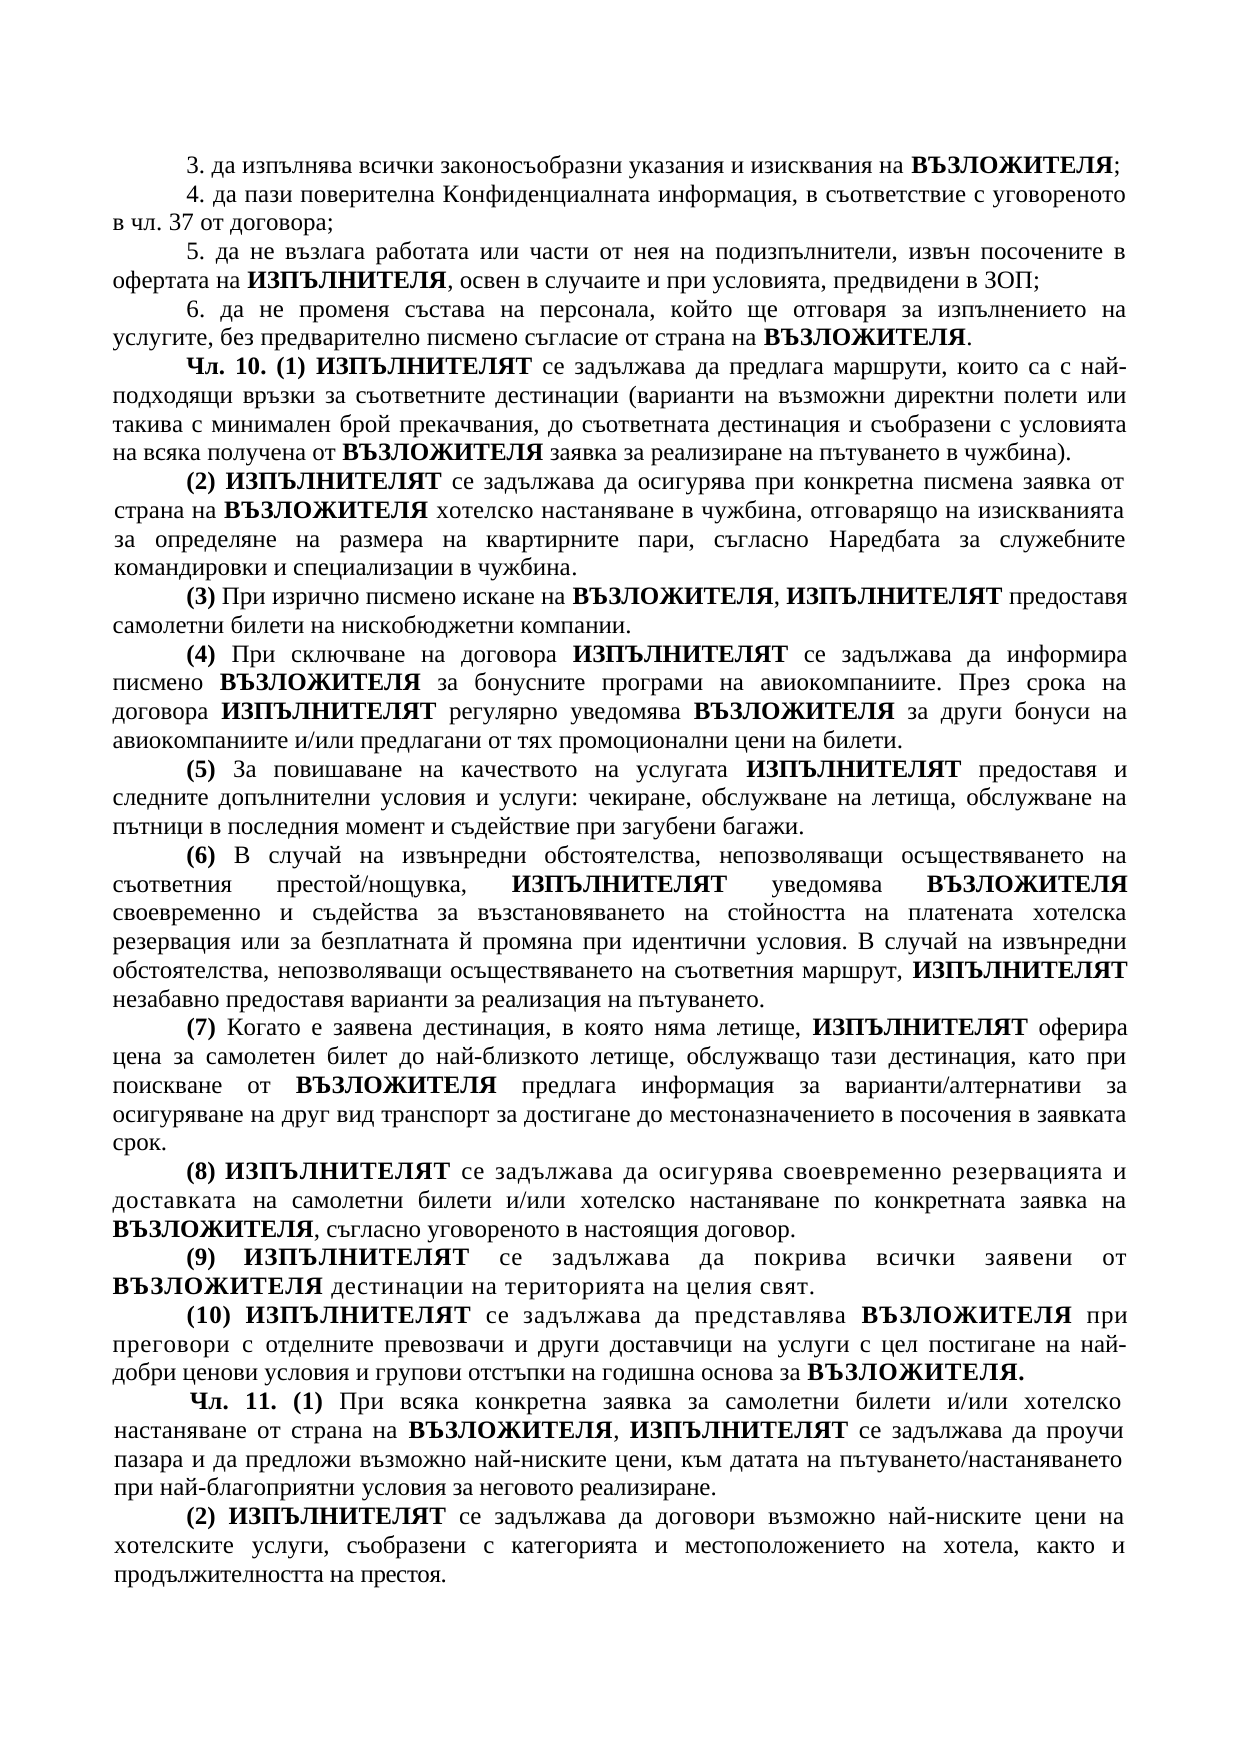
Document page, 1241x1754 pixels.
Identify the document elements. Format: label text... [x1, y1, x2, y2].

text Чл. 10. (1) ИЗПЪЛНИТЕЛЯТ се задължава да предлага маршрути, които са с най-подходящи връзки за съответните дестинации (варианти на възможни директни полети или такива с минимален брой прекачвания, до съответната дестинация и съобразени с условията на всяка получена от ВЪЗЛОЖИТЕЛЯ заявка за реализиране на пътуването в чужбина). [112, 351, 1128, 466]
text (8) ИЗПЪЛНИТЕЛЯТ се задължава да осигурява своевременно резервацията и доставката на самолетни билети и/или хотелско настаняване по конкретната заявка на ВЪЗЛОЖИТЕЛЯ, съгласно уговореното в настоящия договор. [112, 1156, 1128, 1242]
text (2) ИЗПЪЛНИТЕЛЯТ се задължава да осигурява при конкретна писмена заявка от страна на ВЪЗЛОЖИТЕЛЯ хотелско настаняване в чужбина, отговарящо на изискванията за определяне на размера на квартирните пари, съгласно Наредбата за служебните командировки и специализации в чужбина. [114, 466, 1126, 581]
text (5) За повишаване на качеството на услугата ИЗПЪЛНИТЕЛЯТ предоставя и следните допълнителни условия и услуги: чекиране, обслужване на летища, обслужване на пътници в последния момент и съдействие при загубени багажи. [112, 754, 1128, 840]
text (9) ИЗПЪЛНИТЕЛЯТ се задължава да покрива всички заявени от ВЪЗЛОЖИТЕЛЯ дестинации на територията на целия свят. [112, 1242, 1128, 1300]
text 4. да пази поверителна Конфиденциалната информация, в съответствие с уговореното в чл. 37 от договора; [112, 179, 1128, 236]
text (2) ИЗПЪЛНИТЕЛЯТ се задължава да договори възможно най-ниските цени на хотелските услуги, съобразени с категорията и местоположението на хотела, както и продължителността на престоя. [114, 1501, 1126, 1587]
text (10) ИЗПЪЛНИТЕЛЯТ се задължава да представлява ВЪЗЛОЖИТЕЛЯ при преговори с отделните превозвачи и други доставчици на услуги с цел постигане на най-добри ценови условия и групови отстъпки на годишна основа за ВЪЗЛОЖИТЕЛЯ. [112, 1300, 1128, 1386]
text (7) Когато е заявена дестинация, в която няма летище, ИЗПЪЛНИТЕЛЯТ оферира цена за самолетен билет до най-близкото летище, обслужващо тази дестинация, като при поискване от ВЪЗЛОЖИТЕЛЯ предлага информация за варианти/алтернативи за осигуряване на друг вид транспорт за достигане до местоназначението в посочения в заявката срок. [112, 1012, 1128, 1156]
text 3. да изпълнява всички законосъобразни указания и изисквания на ВЪЗЛОЖИТЕЛЯ; [112, 150, 1128, 179]
text (4) При сключване на договора ИЗПЪЛНИТЕЛЯТ се задължава да информира писмено ВЪЗЛОЖИТЕЛЯ за бонусните програми на авиокомпаниите. През срока на договора ИЗПЪЛНИТЕЛЯТ регулярно уведомява ВЪЗЛОЖИТЕЛЯ за други бонуси на авиокомпаниите и/или предлагани от тях промоционални цени на билети. [112, 639, 1128, 754]
text 5. да не възлага работата или части от нея на подизпълнители, извън посочените в офертата на ИЗПЪЛНИТЕЛЯ, освен в случаите и при условията, предвидени в ЗОП; [112, 236, 1128, 294]
text (6) В случай на извънредни обстоятелства, непозволяващи осъществяването на съответния престой/нощувка, ИЗПЪЛНИТЕЛЯТ уведомява ВЪЗЛОЖИТЕЛЯ своевременно и съдейства за възстановяването на стойността на платената хотелска резервация или за безплатната й промяна при идентични условия. В случай на извънредни обстоятелства, непозволяващи осъществяването на съответния маршрут, ИЗПЪЛНИТЕЛЯТ незабавно предоставя варианти за реализация на пътуването. [112, 840, 1128, 1012]
text 6. да не променя състава на персонала, който ще отговаря за изпълнението на услугите, без предварително писмено съгласие от страна на ВЪЗЛОЖИТЕЛЯ. [112, 294, 1128, 351]
text (3) При изрично писмено искане на ВЪЗЛОЖИТЕЛЯ, ИЗПЪЛНИТЕЛЯТ предоставя самолетни билети на нискобюджетни компании. [112, 581, 1128, 639]
text Чл. 11. (1) При всяка конкретна заявка за самолетни билети и/или хотелско настаняване от страна на ВЪЗЛОЖИТЕЛЯ, ИЗПЪЛНИТЕЛЯТ се задължава да проучи пазара и да предложи възможно най-ниските цени, към датата на пътуването/настаняването при най-благоприятни условия за неговото реализиране. [114, 1386, 1124, 1501]
